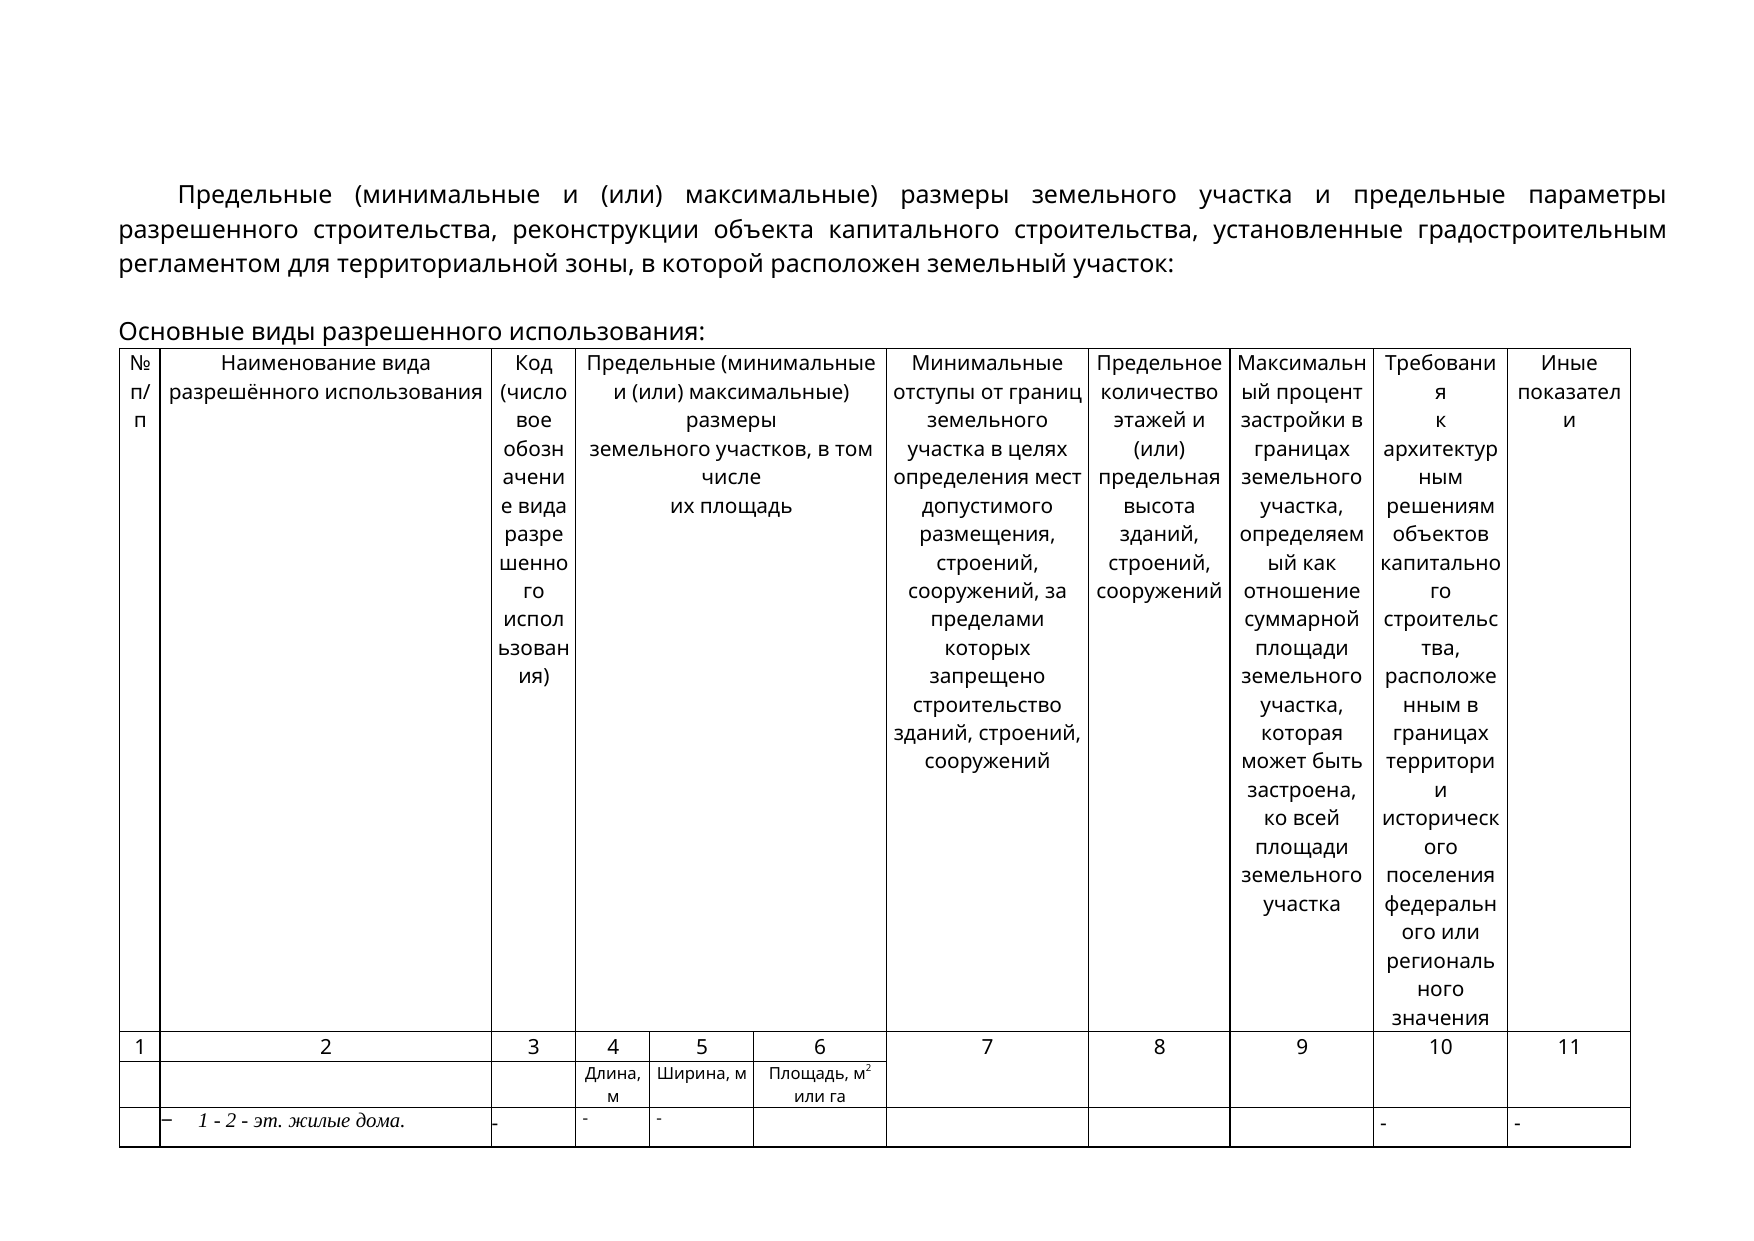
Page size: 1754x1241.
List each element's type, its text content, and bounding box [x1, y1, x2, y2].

table_header Максимальный процент застройки в границах земельного участка, определяемый как отношение суммарной площади земельного участка, которая может быть застроена, ко всей площади земельного участка [1231, 349, 1373, 1031]
table_cell - [887, 1108, 1088, 1146]
table_cell 5 [650, 1032, 753, 1061]
table_cell 6 [754, 1032, 886, 1061]
table_cell - [492, 1108, 575, 1146]
table_cell - [576, 1108, 649, 1146]
table_cell 11 [1508, 1032, 1630, 1107]
table_cell 2 [161, 1032, 491, 1061]
table_cell - [1089, 1108, 1229, 1146]
table_cell [161, 1062, 491, 1107]
table_header Наименование вида разрешённого использования [161, 349, 491, 1031]
text Предельные (минимальные и (или) максимальные) размеры земельного участка и предельные параметры разрешенного строительства, реконструкции объекта капитального строительства, установленные градостроительным регламентом для территориальной зоны, в которой расположен земельный участок: [118, 177, 1668, 279]
table_cell [492, 1062, 575, 1107]
table_cell 9 [1231, 1032, 1373, 1107]
table_cell - [1231, 1108, 1373, 1146]
table_header Код (числовое обозначение вида разрешенного использования) [492, 349, 575, 1031]
table_cell - [754, 1108, 886, 1146]
table_header Требования к архитектурным решениям объектов капитального строительства, расположенным в границах территории исторического поселения федерального или регионального значения [1374, 349, 1507, 1031]
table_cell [161, 1108, 491, 1146]
table_cell - [1374, 1108, 1507, 1146]
table_header Иные показатели [1508, 349, 1630, 1031]
table_cell - [650, 1108, 753, 1146]
table_cell - [1508, 1108, 1630, 1146]
table_cell 10 [1374, 1032, 1507, 1107]
table_cell Ширина, м [650, 1062, 753, 1107]
table_cell 4 [576, 1032, 649, 1061]
table_header Предельное количество этажей и (или) предельная высота зданий, строений, сооружений [1089, 349, 1229, 1031]
table_cell 7 [887, 1032, 1088, 1107]
text Основные виды разрешенного использования: [118, 313, 1636, 347]
table_cell 1 [120, 1032, 159, 1061]
table_cell 8 [1089, 1032, 1229, 1107]
table_header №п/п [120, 349, 159, 1031]
table_cell Длина, м [576, 1062, 649, 1107]
table_cell Площадь, м2 или га [754, 1062, 886, 1107]
table_cell [120, 1108, 159, 1146]
table_cell 3 [492, 1032, 575, 1061]
table_cell [120, 1062, 159, 1107]
table_header Минимальные отступы от границ земельного участка в целях определения мест допустимого размещения, строений, сооружений, за пределами которых запрещено строительство зданий, строений, сооружений [887, 349, 1088, 1031]
table_header Предельные (минимальные и (или) максимальные) размеры земельного участков, в том числе их площадь [576, 349, 886, 1031]
